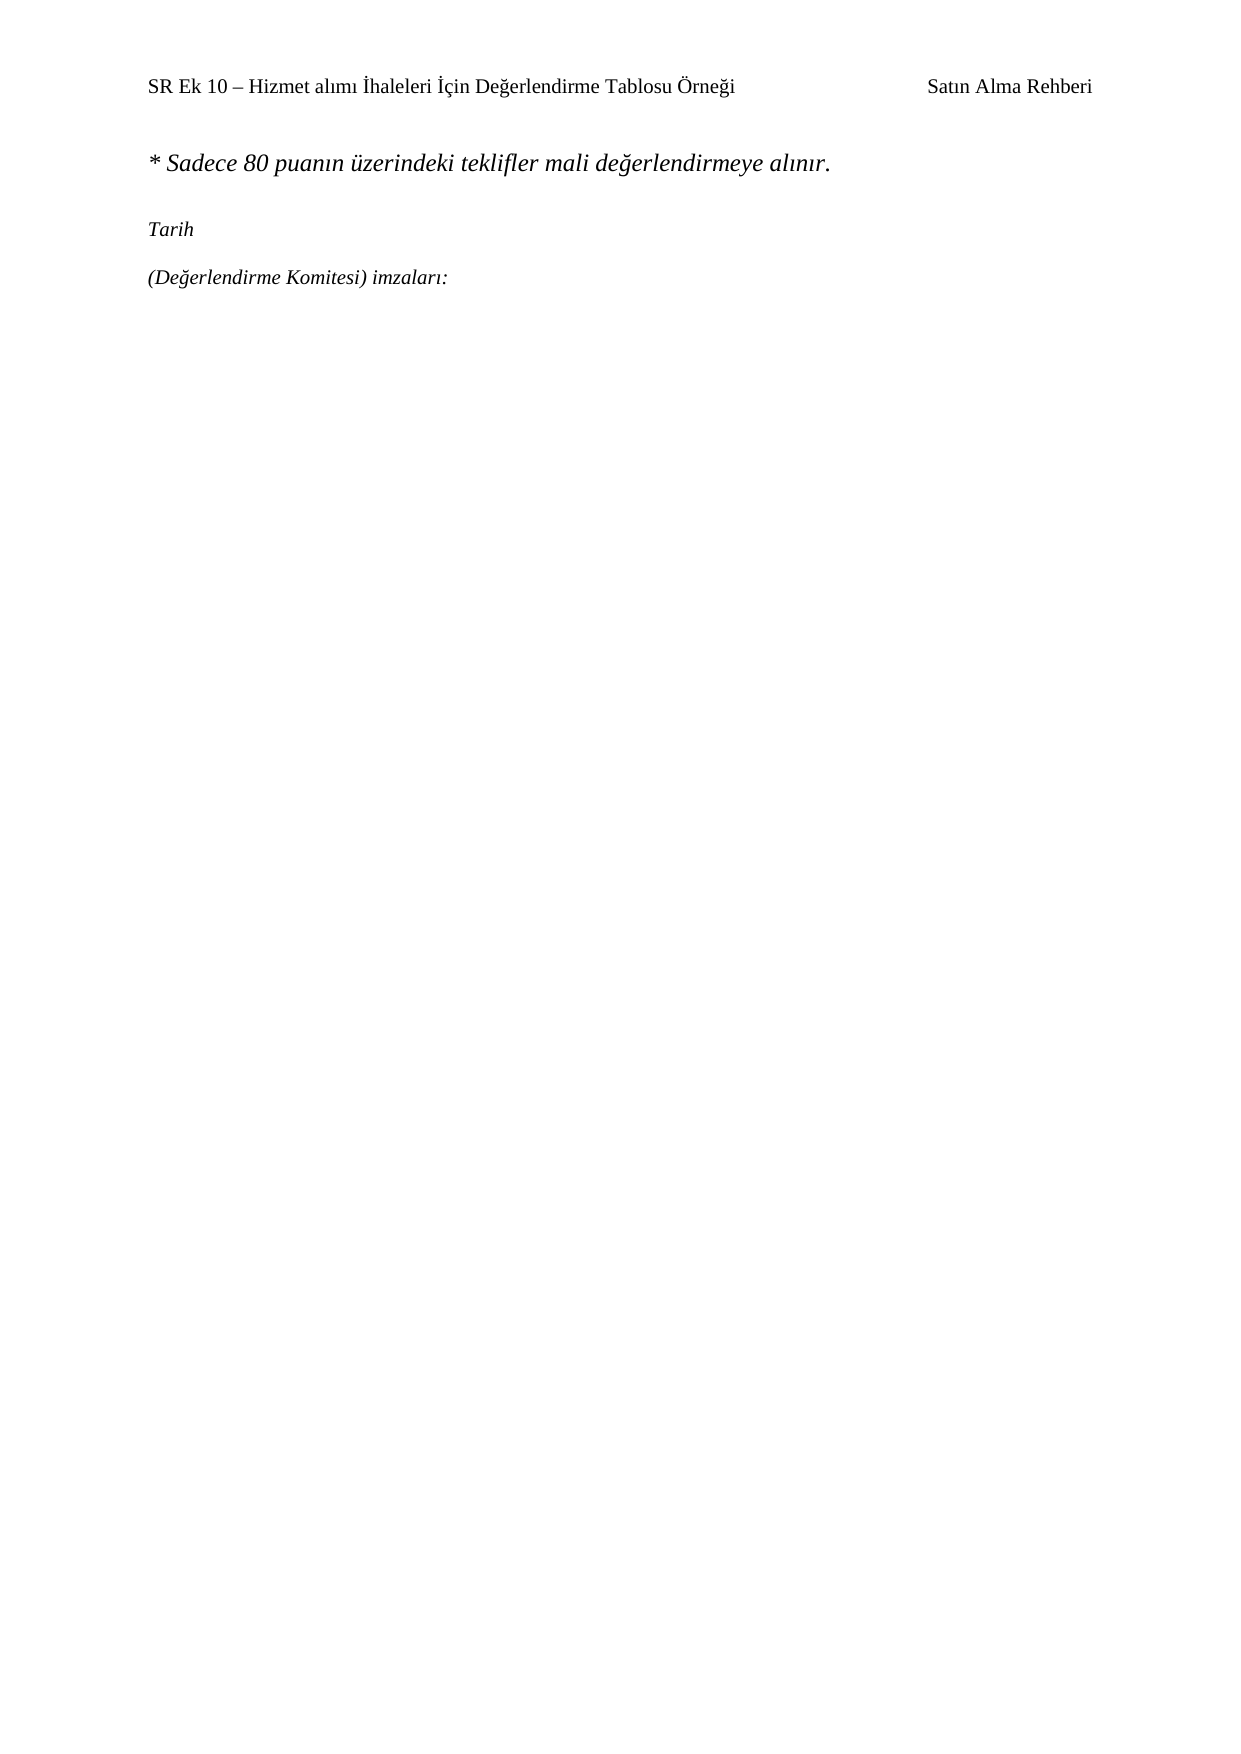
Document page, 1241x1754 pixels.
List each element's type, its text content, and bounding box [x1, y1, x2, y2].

text Tarih [148, 217, 1093, 241]
text (Değerlendirme Komitesi) imzaları: [148, 265, 1093, 289]
text * Sadece 80 puanın üzerindeki teklifler mali değerlendirmeye alınır. [148, 148, 1093, 176]
